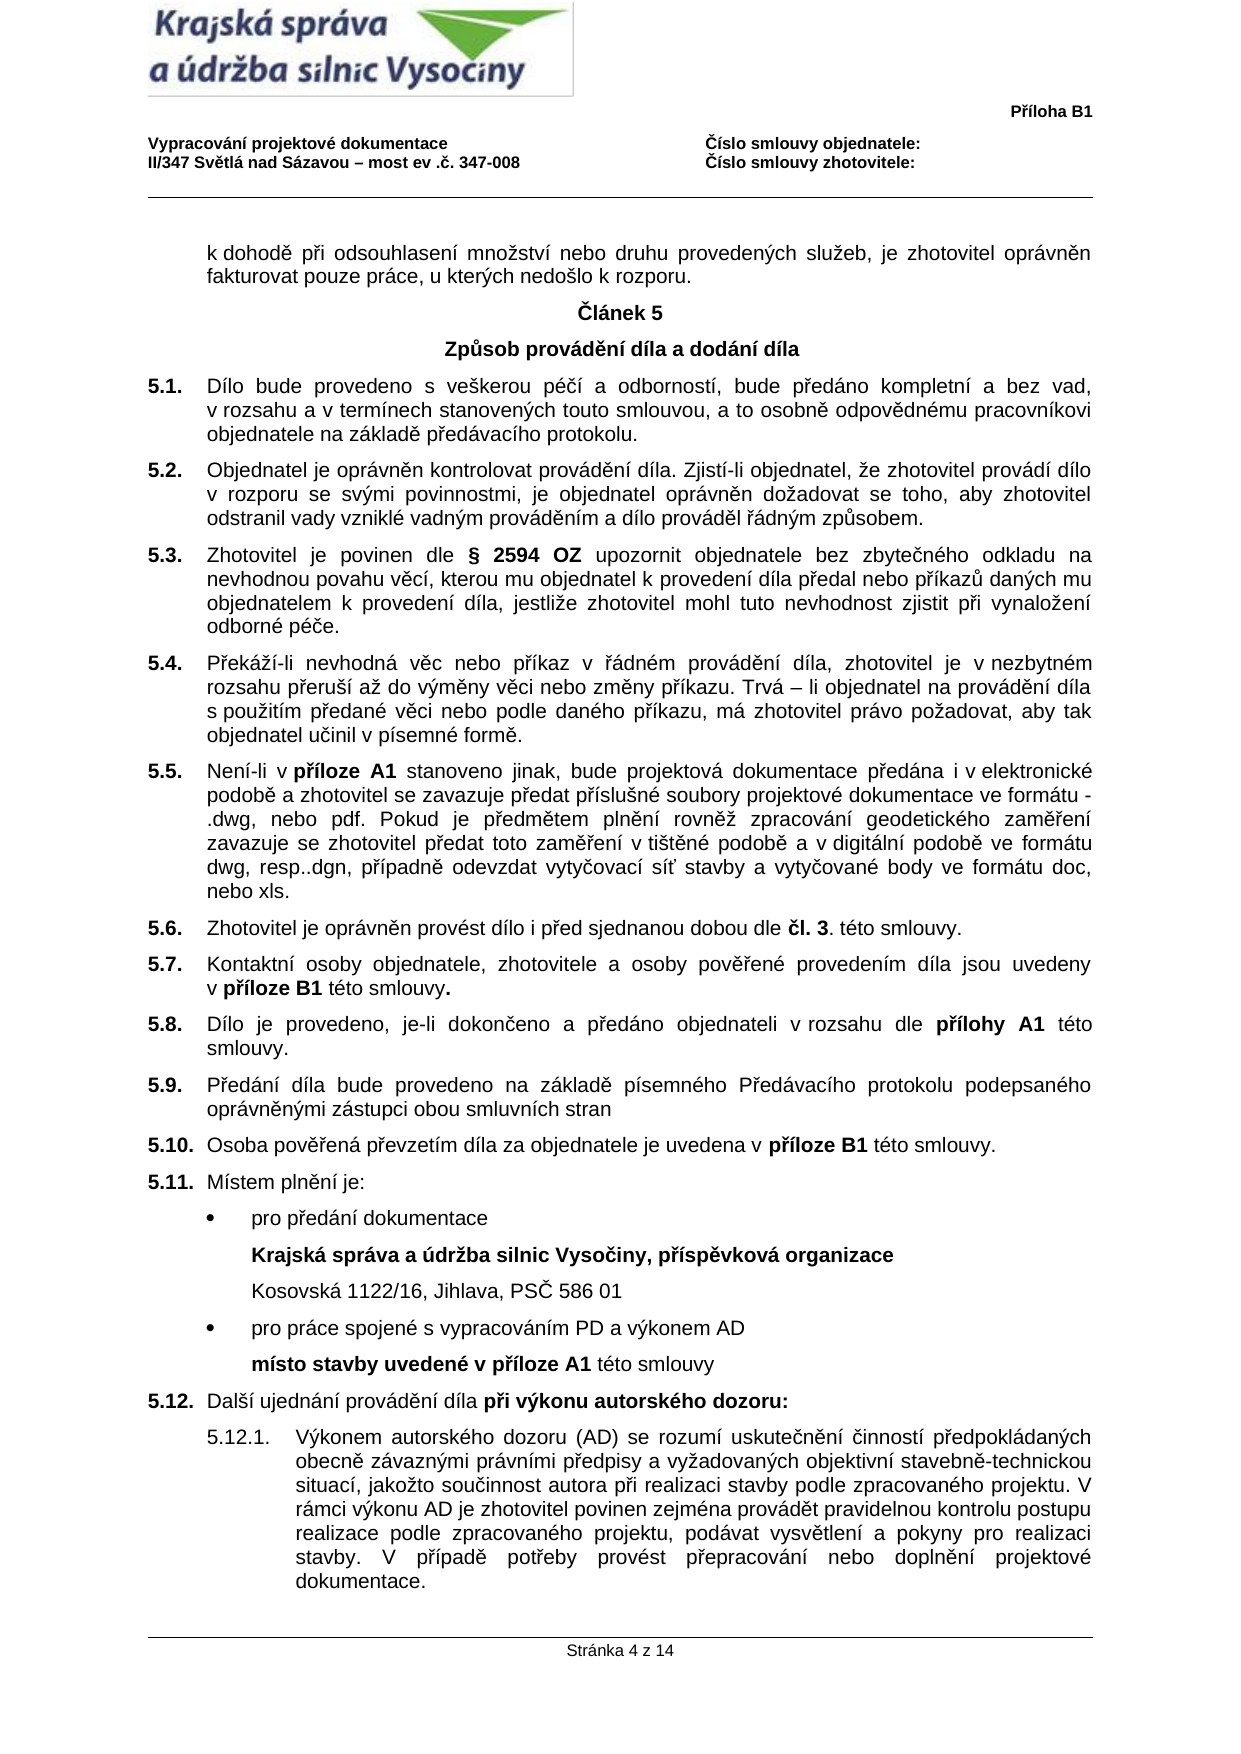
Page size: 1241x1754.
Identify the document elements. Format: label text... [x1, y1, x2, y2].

list Objednatel je oprávněn kontrolovat provádění díla. Zjistí-li objednatel, že zhotovitel provádí dílo v rozporu se svými povinnostmi, je objednatel oprávněn dožadovat se toho, aby zhotovitel odstranil vady vzniklé vadným prováděním a dílo prováděl řádným způsobem. [148, 458, 1093, 530]
list Kontaktní osoby objednatele, zhotovitele a osoby pověřené provedením díla jsou uvedeny v příloze B1 této smlouvy. [148, 952, 1093, 1000]
list Dílo je provedeno, je-li dokončeno a předáno objednateli v rozsahu dle přílohy A1 této smlouvy. [148, 1012, 1093, 1060]
list Osoba pověřená převzetím díla za objednatele je uvedena v příloze B1 této smlouvy. [148, 1133, 1093, 1157]
list Další ujednání provádění díla při výkonu autorského dozoru: [148, 1388, 1093, 1412]
text Krajská správa a údržba silnic Vysočiny, příspěvková organizace [229, 1243, 1093, 1267]
list Předání díla bude provedeno na základě písemného Předávacího protokolu podepsaného oprávněnými zástupci obou smluvních stran [148, 1073, 1093, 1121]
list pro předání dokumentace [207, 1206, 1093, 1230]
list Článek 5 [148, 301, 1093, 325]
list pro práce spojené s vypracováním PD a výkonem AD [207, 1316, 1093, 1339]
list Místem plnění je: [148, 1169, 1093, 1193]
list Překáží-li nevhodná věc nebo příkaz v řádném provádění díla, zhotovitel je v nezbytném rozsahu přeruší až do výměny věci nebo změny příkazu. Trvá – li objednatel na provádění díla s použitím předané věci nebo podle daného příkazu, má zhotovitel právo požadovat, aby tak objednatel učinil v písemné formě. [148, 651, 1093, 747]
text místo stavby uvedené v příloze A1 této smlouvy [229, 1352, 1093, 1376]
picture [147, 2, 574, 98]
list Dílo bude provedeno s veškerou péčí a odborností, bude předáno kompletní a bez vad, v rozsahu a v termínech stanovených touto smlouvou, a to osobně odpovědnému pracovníkovi objednatele na základě předávacího protokolu. [148, 374, 1093, 446]
list Není-li v příloze A1 stanoveno jinak, bude projektová dokumentace předána i v elektronické podobě a zhotovitel se zavazuje předat příslušné soubory projektové dokumentace ve formátu - .dwg, nebo pdf. Pokud je předmětem plnění rovněž zpracování geodetického zaměření zavazuje se zhotovitel předat toto zaměření v tištěné podobě a v digitální podobě ve formátu dwg, resp..dgn, případně odevzdat vytyčovací síť stavby a vytyčované body ve formátu doc, nebo xls. [148, 759, 1093, 903]
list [148, 240, 1093, 288]
text Kosovská 1122/16, Jihlava, PSČ 586 01 [251, 1279, 1093, 1303]
list Zhotovitel je oprávněn provést dílo i před sjednanou dobou dle čl. 3. této smlouvy. [148, 915, 1093, 939]
list Výkonem autorského dozoru (AD) se rozumí uskutečnění činností předpokládaných obecně závaznými právními předpisy a vyžadovaných objektivní stavebně-technickou situací, jakožto součinnost autora při realizaci stavby podle zpracovaného projektu. V rámci výkonu AD je zhotovitel povinen zejména provádět pravidelnou kontrolu postupu realizace podle zpracovaného projektu, podávat vysvětlení a pokyny pro realizaci stavby. V případě potřeby provést přepracování nebo doplnění projektové dokumentace. [207, 1425, 1093, 1593]
list Zhotovitel je povinen dle § 2594 OZ upozornit objednatele bez zbytečného odkladu na nevhodnou povahu věcí, kterou mu objednatel k provedení díla předal nebo příkazů daných mu objednatelem k provedení díla, jestliže zhotovitel mohl tuto nevhodnost zjistit při vynaložení odborné péče. [148, 542, 1093, 638]
list Způsob provádění díla a dodání díla [148, 337, 1096, 361]
